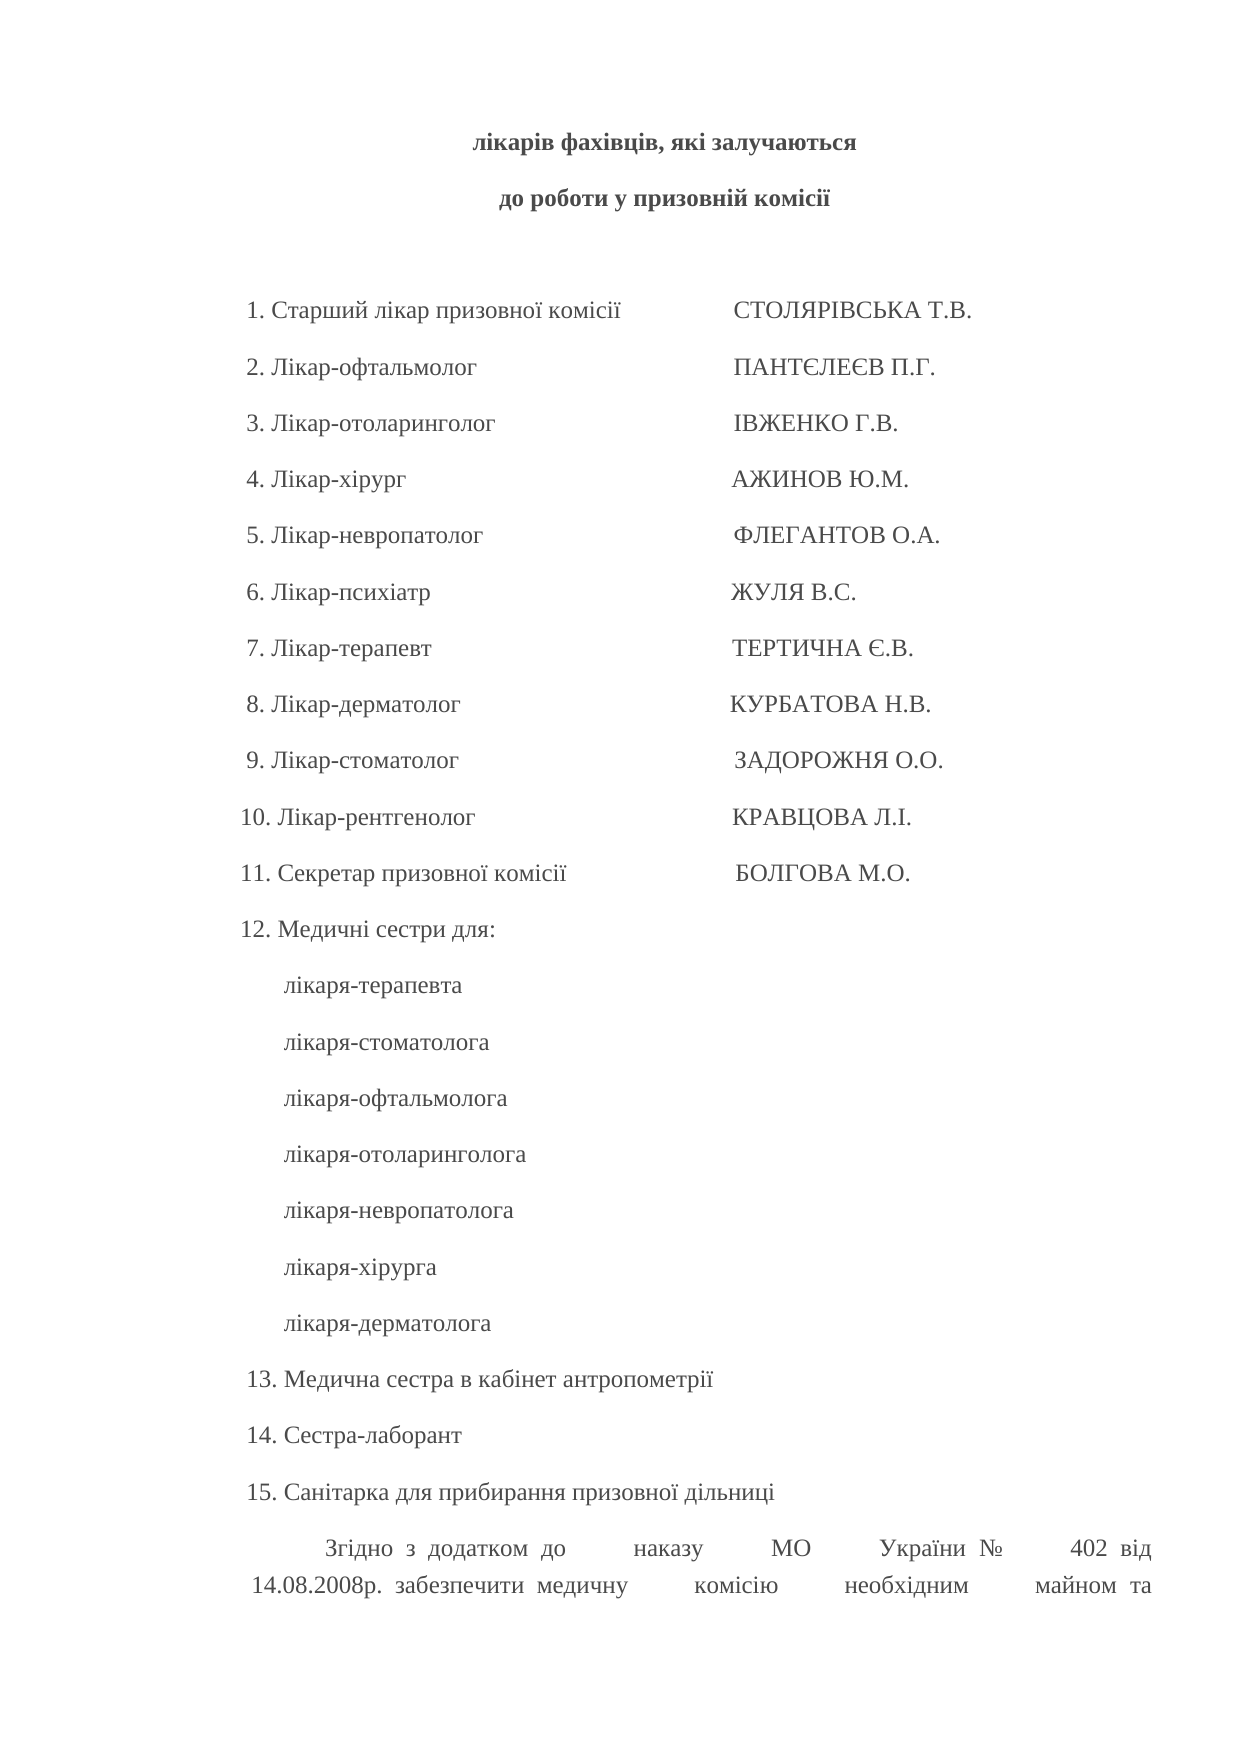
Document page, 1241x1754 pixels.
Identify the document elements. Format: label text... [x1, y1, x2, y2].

text 11. Секретар призовної комісії БОЛГОВА М.О. [177, 849, 1152, 887]
text 13. Медична сестра в кабінет антропометрії [177, 1356, 1152, 1393]
text лікаря-хірурга [177, 1243, 1152, 1281]
text 2. Лікар-офтальмолог ПАНТЄЛЕЄВ П.Г. [177, 343, 1152, 381]
text 14. Сестра-лаборант [177, 1412, 1152, 1449]
text 1. Старший лікар призовної комісії СТОЛЯРІВСЬКА Т.В. [177, 287, 1152, 324]
text 8. Лікар-дерматолог КУРБАТОВА Н.В. [177, 681, 1152, 718]
text лікаря-терапевта [177, 962, 1152, 999]
text 10. Лікар-рентгенолог КРАВЦОВА Л.І. [177, 793, 1152, 831]
text лікаря-невропатолога [177, 1187, 1152, 1224]
text лікаря-отоларинголога [177, 1131, 1152, 1168]
text лікарів фахівців, які залучаються [177, 118, 1152, 156]
text лікаря-стоматолога [177, 1018, 1152, 1056]
text 4. Лікар-хірург АЖИНОВ Ю.М. [177, 456, 1152, 493]
text 7. Лікар-терапевт ТЕРТИЧНА Є.В. [177, 624, 1152, 662]
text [251, 1524, 1152, 1599]
text 3. Лікар-отоларинголог ІВЖЕНКО Г.В. [177, 399, 1152, 437]
text лікаря-офтальмолога [177, 1074, 1152, 1112]
text 6. Лікар-психіатр ЖУЛЯ В.С. [177, 568, 1152, 606]
text 12. Медичні сестри для: [177, 906, 1152, 943]
text 15. Санітарка для прибирання призовної дільниці [177, 1468, 1152, 1506]
text лікаря-дерматолога [177, 1299, 1152, 1337]
text 5. Лікар-невропатолог ФЛЕГАНТОВ О.А. [177, 512, 1152, 549]
text 9. Лікар-стоматолог ЗАДОРОЖНЯ О.О. [177, 737, 1152, 774]
text до роботи у призовній комісії [177, 174, 1152, 212]
